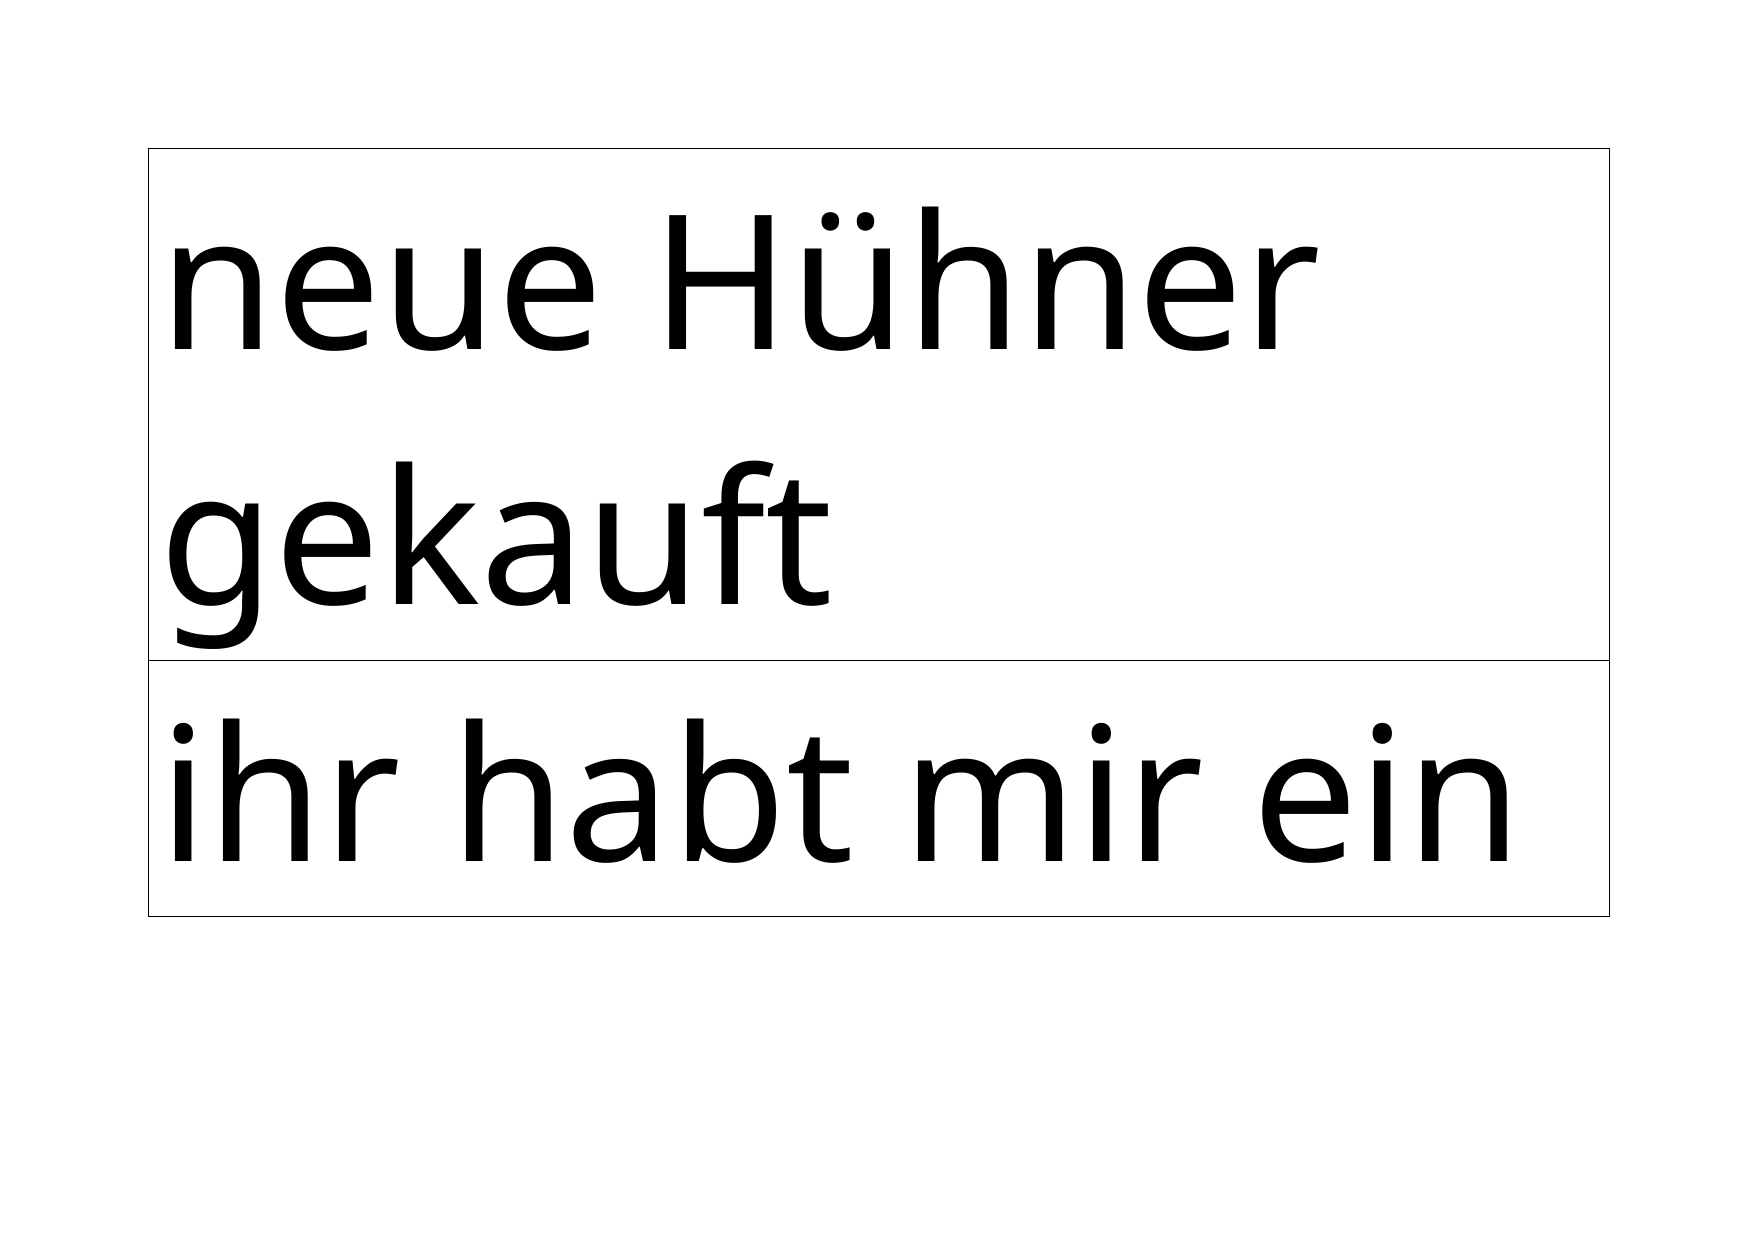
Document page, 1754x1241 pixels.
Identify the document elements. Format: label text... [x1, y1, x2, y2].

table_cell neue Hühner gekauft [149, 149, 1609, 659]
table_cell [149, 661, 1609, 916]
